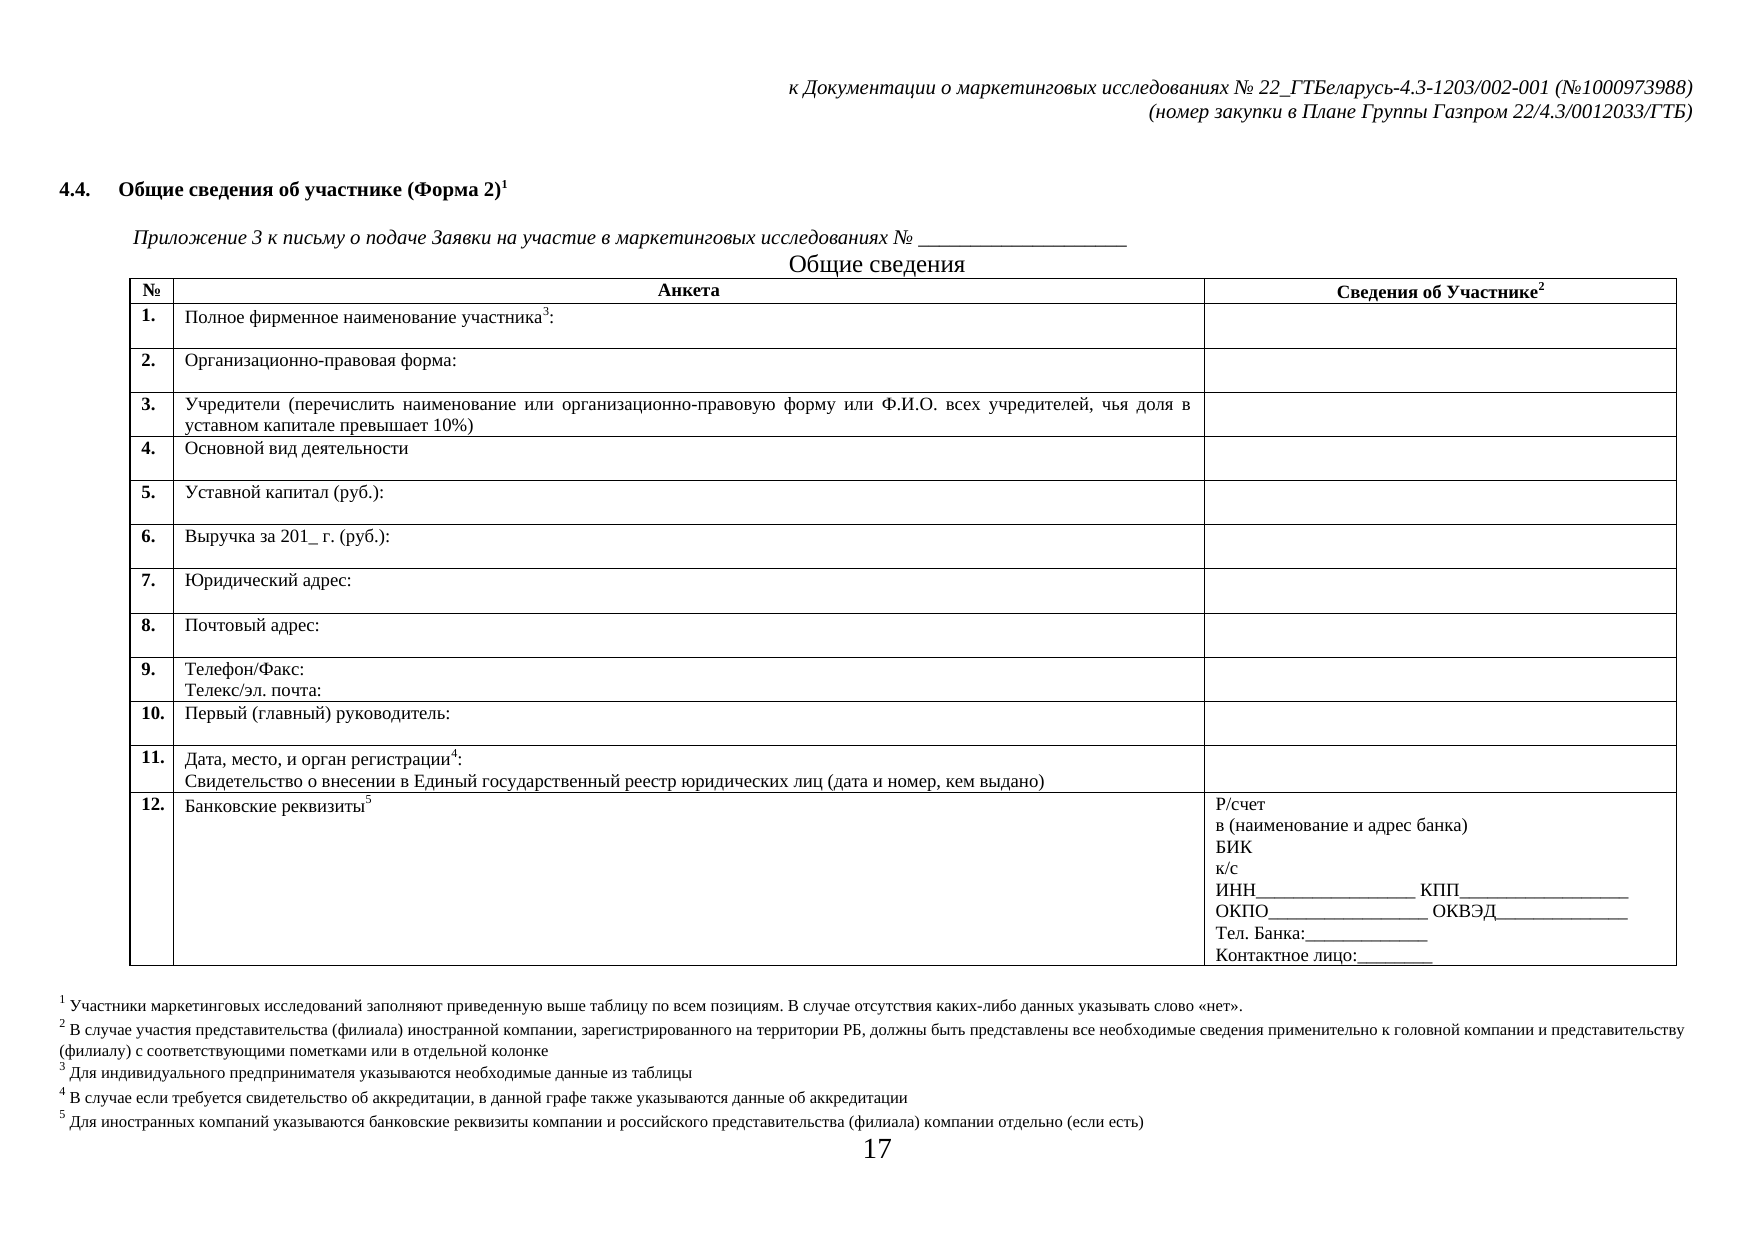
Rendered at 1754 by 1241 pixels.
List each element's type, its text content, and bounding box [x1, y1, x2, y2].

table_cell Банковские реквизиты [174, 793, 1204, 965]
table_cell [131, 746, 173, 792]
table_cell Уставной капитал (руб.): [174, 481, 1204, 524]
table_cell [131, 569, 173, 612]
table_cell [131, 793, 173, 965]
table_cell [1205, 393, 1676, 436]
table_cell Организационно-правовая форма: [174, 349, 1204, 392]
table_cell [131, 658, 173, 701]
table_header Сведения об Участнике [1205, 279, 1676, 303]
table_header № [131, 279, 173, 303]
text Приложение 3 к письму о подаче Заявки на участие в маркетинговых исследованиях № ____________________ [59, 225, 1695, 249]
list Общие сведения об участнике (Форма 2) [59, 177, 1695, 201]
table_cell [1205, 525, 1676, 568]
table_cell Выручка за 201_ г. (руб.): [174, 525, 1204, 568]
table_cell Р/счет в (наименование и адрес банка) БИК к/с ИНН_________________ КПП__________________ ОКПО_________________ ОКВЭД______________ Тел. Банка:_____________ Контактное лицо:________ [1205, 793, 1676, 965]
table_cell [131, 304, 173, 347]
table_cell [1205, 614, 1676, 657]
table_cell [1205, 349, 1676, 392]
table_cell [131, 702, 173, 745]
table_cell Почтовый адрес: [174, 614, 1204, 657]
table_cell [1205, 569, 1676, 612]
table_cell Телефон/Факс: Телекс/эл. почта: [174, 658, 1204, 701]
subtitle Общие сведения [59, 249, 1695, 278]
table_cell [1205, 437, 1676, 480]
table_cell Дата, место, и орган регистрации: Свидетельство о внесении в Единый государственный реестр юридических лиц (дата и номер, кем выдано) [174, 746, 1204, 792]
table_cell [131, 393, 173, 436]
table_cell [131, 614, 173, 657]
table_cell [1205, 746, 1676, 792]
table_cell [1205, 658, 1676, 701]
table_cell Полное фирменное наименование участника: [174, 304, 1204, 347]
table_cell [1205, 304, 1676, 347]
table_cell Учредители (перечислить наименование или организационно-правовую форму или Ф.И.О. всех учредителей, чья доля в уставном капитале превышает 10%) [174, 393, 1204, 436]
table_cell [131, 437, 173, 480]
table_cell [131, 481, 173, 524]
table_cell [131, 525, 173, 568]
table_cell [131, 349, 173, 392]
table_cell Основной вид деятельности [174, 437, 1204, 480]
table_cell Юридический адрес: [174, 569, 1204, 612]
table_header Анкета [174, 279, 1204, 303]
table_cell [1205, 481, 1676, 524]
table_cell [1205, 702, 1676, 745]
table_cell Первый (главный) руководитель: [174, 702, 1204, 745]
